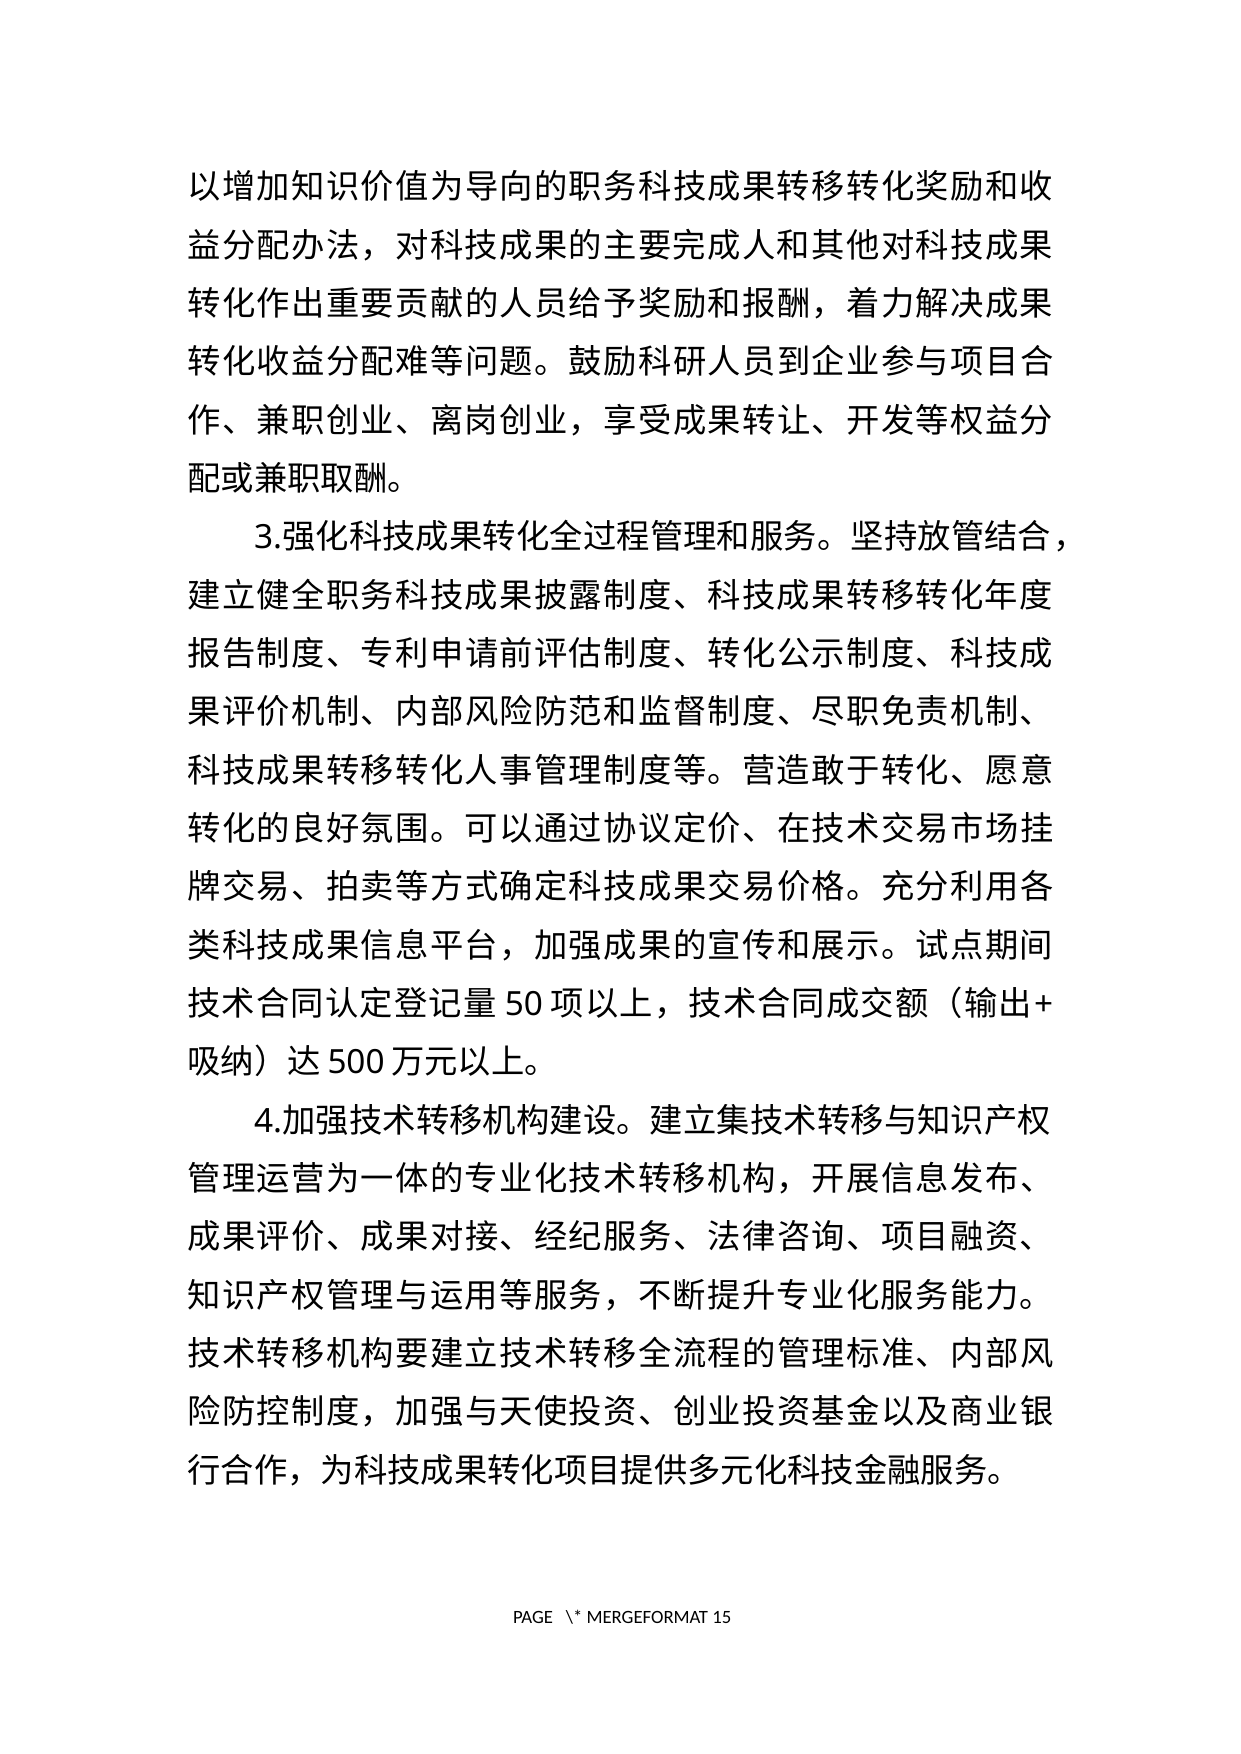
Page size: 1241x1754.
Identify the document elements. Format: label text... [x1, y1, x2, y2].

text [187, 152, 1053, 502]
text 4.加强技术转移机构建设。建立集技术转移与知识产权管理运营为一体的专业化技术转移机构，开展信息发布、成果评价、成果对接、经纪服务、法律咨询、项目融资、知识产权管理与运用等服务，不断提升专业化服务能力。技术转移机构要建立技术转移全流程的管理标准、内部风险防控制度，加强与天使投资、创业投资基金以及商业银行合作，为科技成果转化项目提供多元化科技金融服务。 [187, 1085, 1053, 1558]
text 3.强化科技成果转化全过程管理和服务。坚持放管结合，建立健全职务科技成果披露制度、科技成果转移转化年度报告制度、专利申请前评估制度、转化公示制度、科技成果评价机制、内部风险防范和监督制度、尽职免责机制、科技成果转移转化人事管理制度等。营造敢于转化、愿意转化的良好氛围。可以通过协议定价、在技术交易市场挂牌交易、拍卖等方式确定科技成果交易价格。充分利用各类科技成果信息平台，加强成果的宣传和展示。试点期间技术合同认定登记量50项以上，技术合同成交额（输出+吸纳）达500万元以上。 [187, 502, 1053, 1085]
